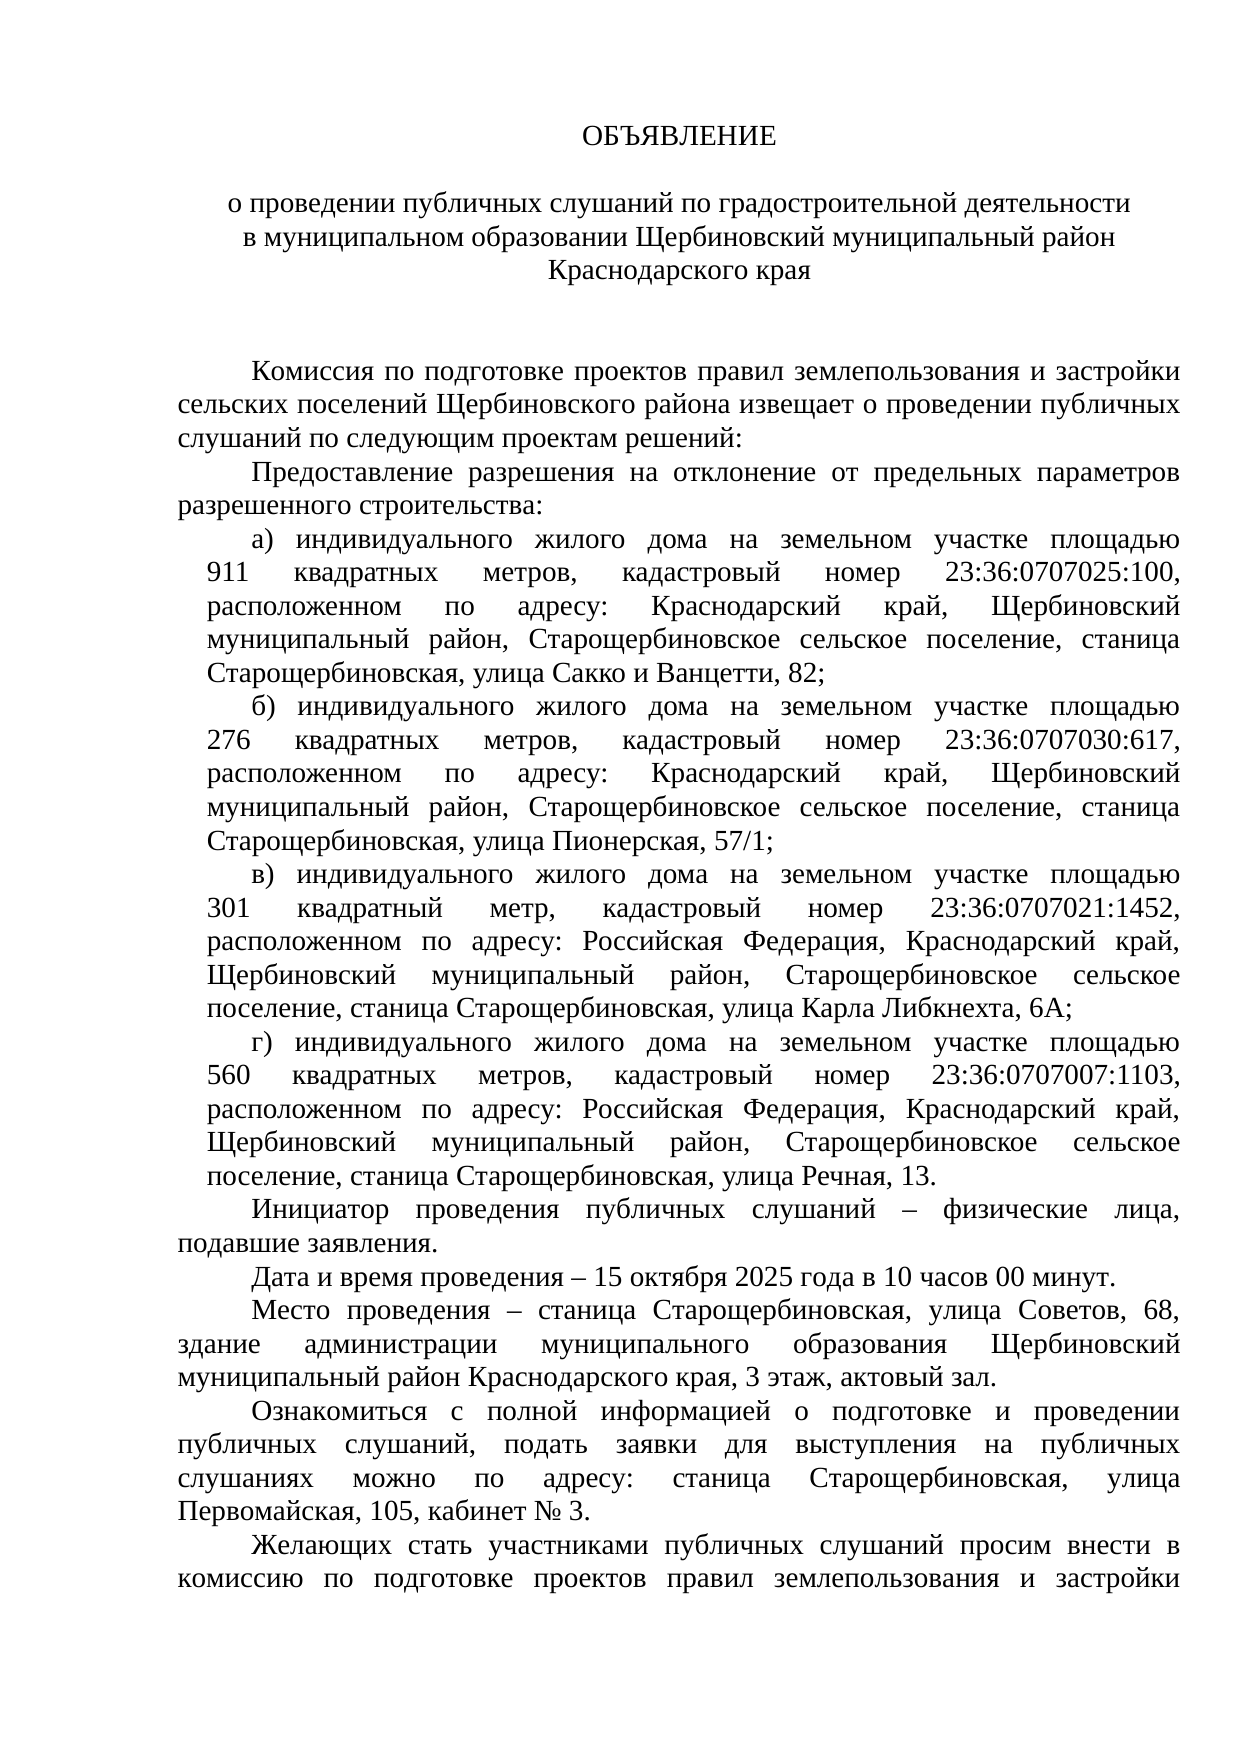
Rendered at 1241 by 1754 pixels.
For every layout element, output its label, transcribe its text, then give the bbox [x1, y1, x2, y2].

text Предоставление разрешения на отклонение от предельных параметров разрешенного строительства: [177, 454, 1181, 521]
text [177, 1527, 1181, 1594]
text а) индивидуального жилого дома на земельном участке площадью 911 квадратных метров, кадастровый номер 23:36:0707025:100, расположенном по адресу: Краснодарский край, Щербиновский муниципальный район, Старощербиновское сельское поселение, станица Старощербиновская, улица Сакко и Ванцетти, 82; [207, 521, 1181, 688]
text б) индивидуального жилого дома на земельном участке площадью 276 квадратных метров, кадастровый номер 23:36:0707030:617, расположенном по адресу: Краснодарский край, Щербиновский муниципальный район, Старощербиновское сельское поселение, станица Старощербиновская, улица Пионерская, 57/1; [207, 688, 1181, 856]
text Краснодарского края [177, 252, 1181, 286]
text о проведении публичных слушаний по градостроительной деятельности [177, 185, 1181, 219]
text ОБЪЯВЛЕНИЕ [177, 118, 1181, 152]
text в муниципальном образовании Щербиновский муниципальный район [177, 219, 1181, 252]
text Комиссия по подготовке проектов правил землепользования и застройки сельских поселений Щербиновского района извещает о проведении публичных слушаний по следующим проектам решений: [177, 353, 1181, 454]
text г) индивидуального жилого дома на земельном участке площадью 560 квадратных метров, кадастровый номер 23:36:0707007:1103, расположенном по адресу: Российская Федерация, Краснодарский край, Щербиновский муниципальный район, Старощербиновское сельское поселение, станица Старощербиновская, улица Речная, 13. [207, 1024, 1181, 1192]
text в) индивидуального жилого дома на земельном участке площадью 301 квадратный метр, кадастровый номер 23:36:0707021:1452, расположенном по адресу: Российская Федерация, Краснодарский край, Щербиновский муниципальный район, Старощербиновское сельское поселение, станица Старощербиновская, улица Карла Либкнехта, 6А; [207, 856, 1181, 1024]
text Ознакомиться с полной информацией о подготовке и проведении публичных слушаний, подать заявки для выступления на публичных слушаниях можно по адресу: станица Старощербиновская, улица Первомайская, 105, кабинет № 3. [177, 1393, 1181, 1527]
text Дата и время проведения – 15 октября 2025 года в 10 часов 00 минут. [177, 1259, 1181, 1292]
text Инициатор проведения публичных слушаний – физические лица, подавшие заявления. [177, 1192, 1181, 1259]
text Место проведения – станица Старощербиновская, улица Советов, 68, здание администрации муниципального образования Щербиновский муниципальный район Краснодарского края, 3 этаж, актовый зал. [177, 1292, 1181, 1393]
